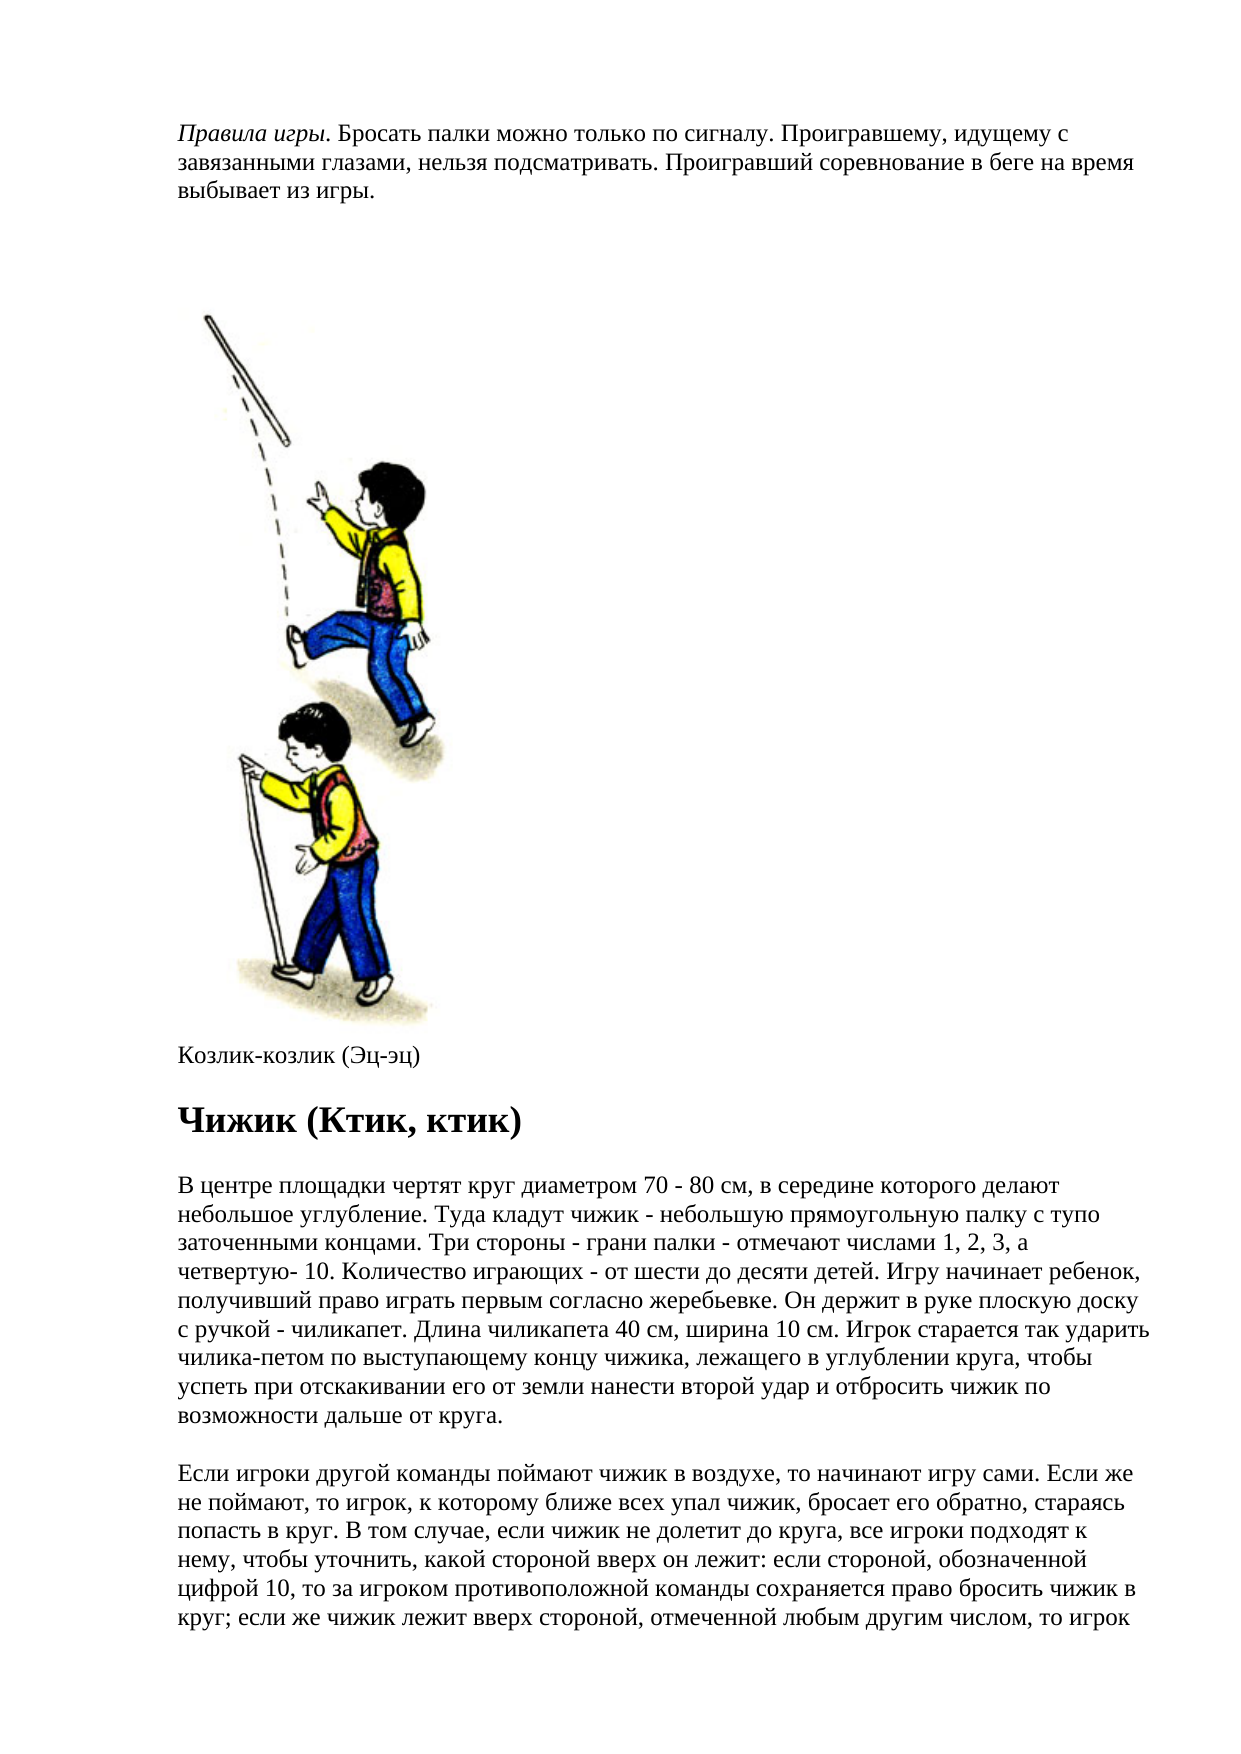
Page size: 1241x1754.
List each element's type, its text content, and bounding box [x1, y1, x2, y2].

picture [177, 233, 467, 1040]
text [177, 1458, 1152, 1630]
text Правила игры. Бросать палки можно только по сигналу. Проигравшему, идущему с завязанными глазами, нельзя подсматривать. Проигравший соревнование в беге на время выбывает из игры. [177, 118, 1152, 204]
text В центре площадки чертят круг диаметром 70 - 80 см, в середине которого делают небольшое углубление. Туда кладут чижик - небольшую прямоугольную палку с тупо заточенными концами. Три стороны - грани палки - отмечают числами 1, 2, 3, а четвертую- 10. Количество играющих - от шести до десяти детей. Игру начинает ребенок, получивший право играть первым согласно жеребьевке. Он держит в руке плоскую доску с ручкой - чиликапет. Длина чиликапета 40 см, ширина 10 см. Игрок старается так ударить чилика-петом по выступающему концу чижика, лежащего в углублении круга, чтобы успеть при отскакивании его от земли нанести второй удар и отбросить чижик по возможности дальше от круга. [177, 1170, 1152, 1429]
text Чижик (Ктик, ктик) [177, 1098, 1152, 1141]
